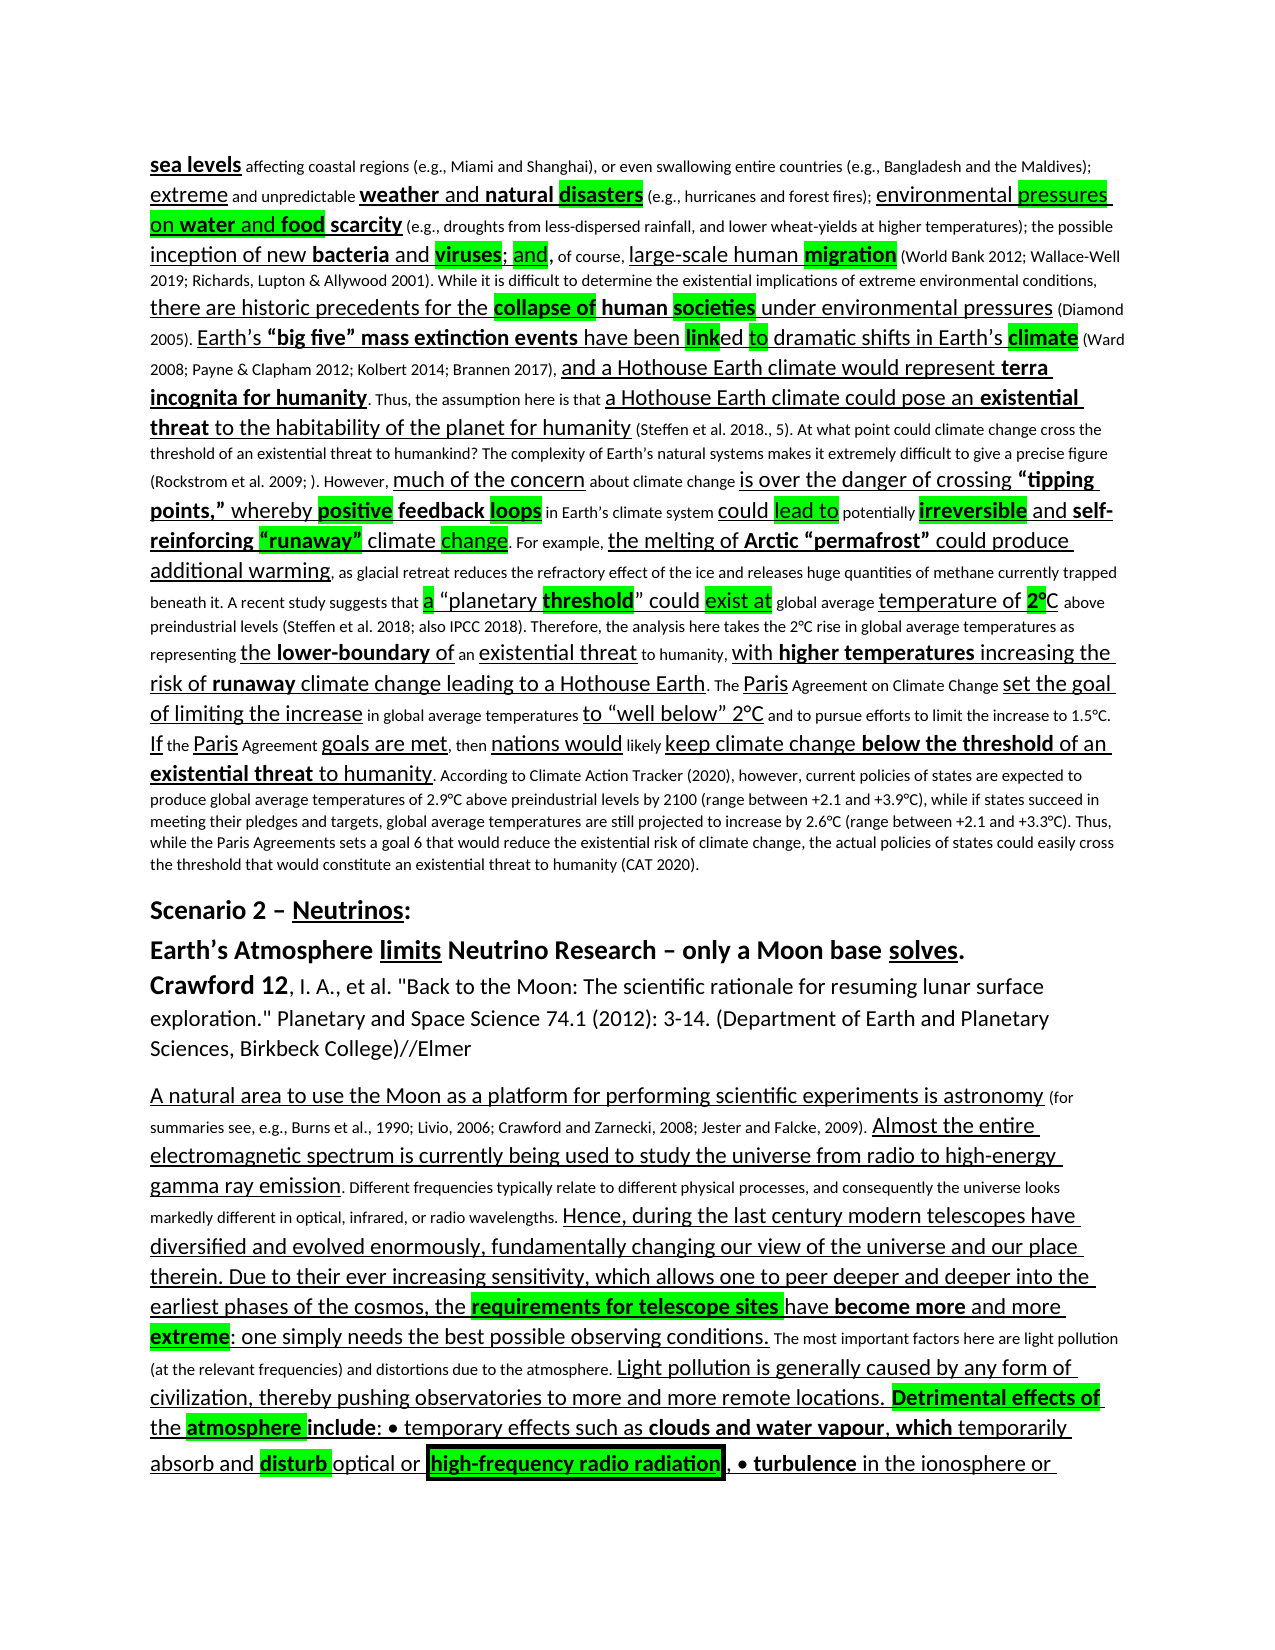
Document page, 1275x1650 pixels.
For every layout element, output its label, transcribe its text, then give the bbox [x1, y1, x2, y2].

subtitle Earth’s Atmosphere limits Neutrino Research – only a Moon base solves. [150, 933, 1125, 966]
subtitle Scenario 2 – Neutrinos: [150, 893, 1125, 926]
text Crawford 12, I. A., et al. "Back to the Moon: The scientific rationale for resuming lunar surface exploration." Planetary and Space Science 74.1 (2012): 3-14. (Department of Earth and Planetary Sciences, Birkbeck College)//Elmer [150, 968, 1125, 1062]
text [150, 1081, 1125, 1481]
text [150, 150, 1125, 875]
